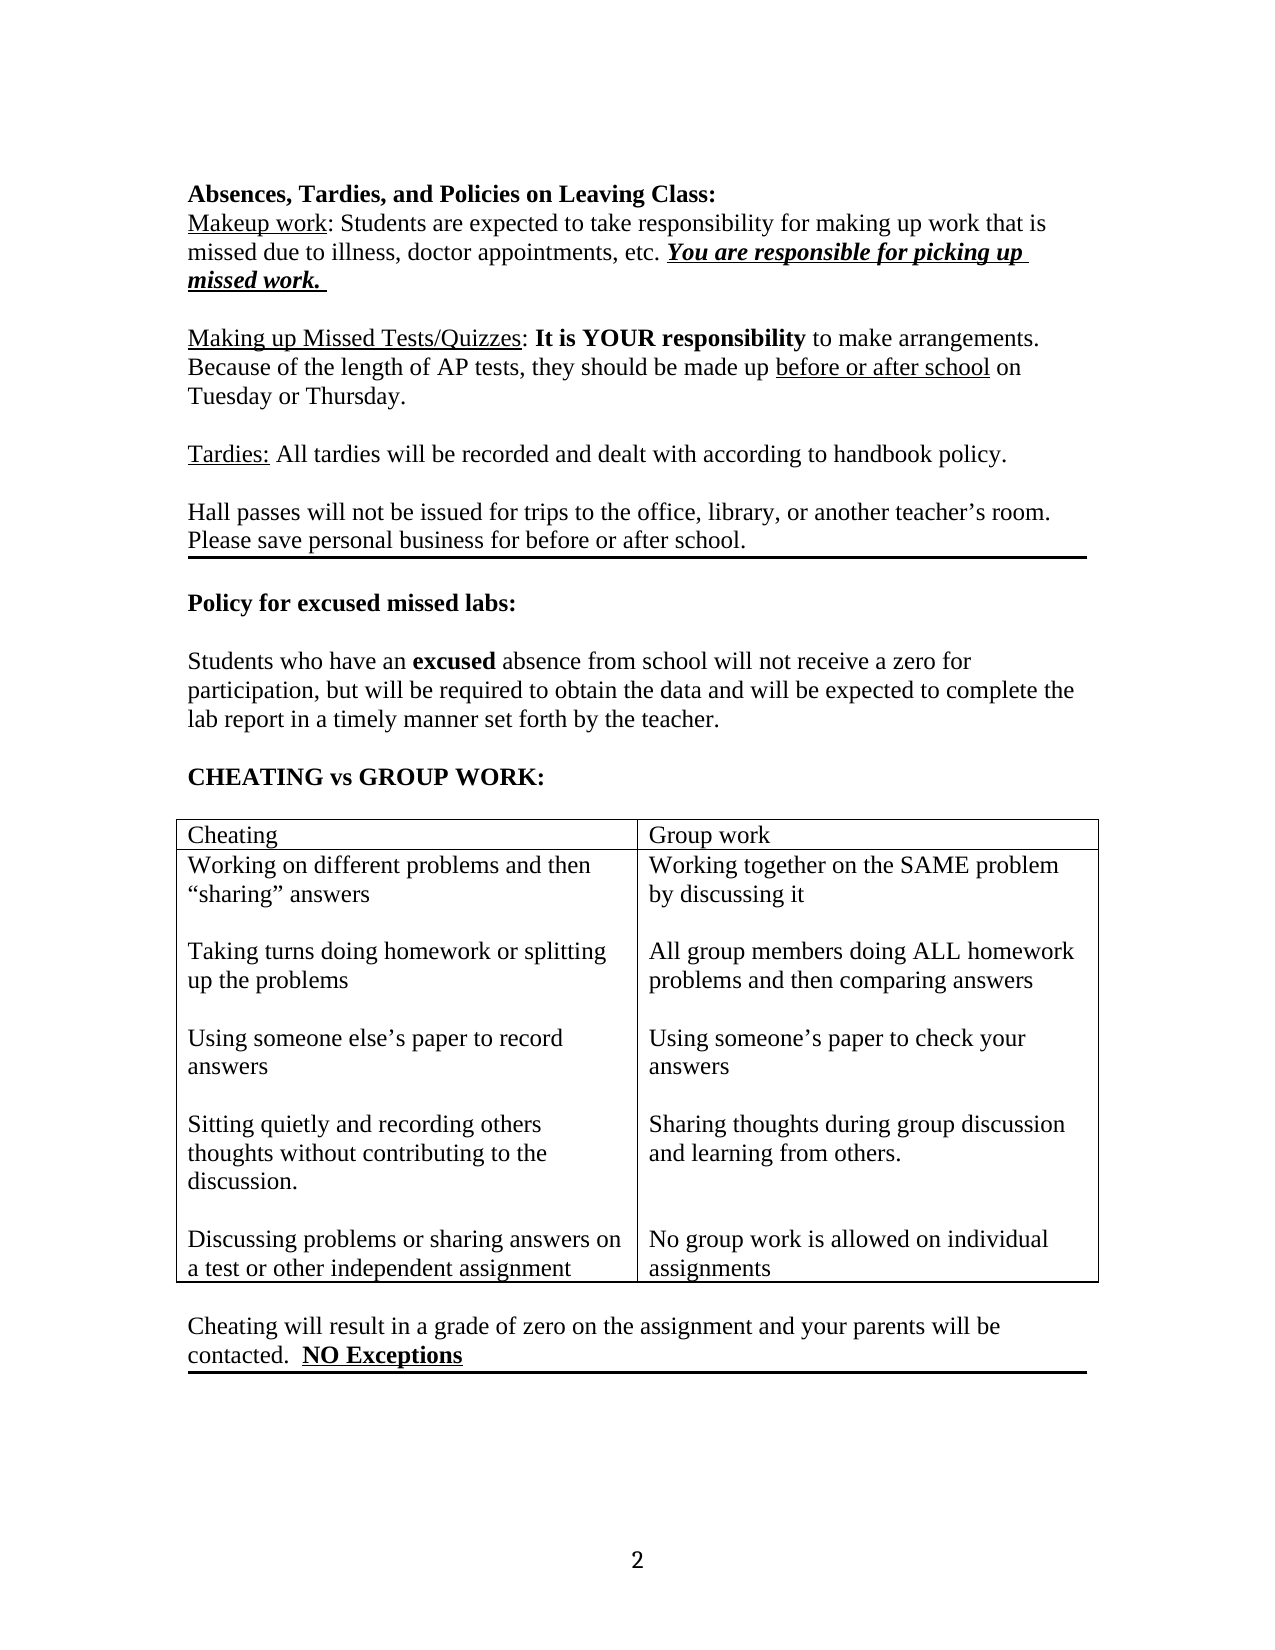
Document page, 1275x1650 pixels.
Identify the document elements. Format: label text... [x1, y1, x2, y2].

table_cell Working together on the SAME problem by discussing it All group members doing ALL homework problems and then comparing answers Using someone’s paper to check your answers Sharing thoughts during group discussion and learning from others. No group work is allowed on individual assignments [638, 850, 1098, 1281]
text Making up Missed Tests/Quizzes: It is YOUR responsibility to make arrangements. Because of the length of AP tests, they should be made up before or after school on Tuesday or Thursday. [187, 323, 1087, 409]
text Cheating will result in a grade of zero on the assignment and your parents will be contacted. NO Exceptions [187, 1311, 1087, 1374]
table_cell Working on different problems and then “sharing” answers Taking turns doing homework or splitting up the problems Using someone else’s paper to record answers Sitting quietly and recording others thoughts without contributing to the discussion. Discussing problems or sharing answers on a test or other independent assignment [177, 850, 637, 1281]
table_header Cheating [177, 820, 637, 849]
text Makeup work: Students are expected to take responsibility for making up work that is missed due to illness, doctor appointments, etc. You are responsible for picking up missed work. [187, 208, 1087, 294]
text Absences, Tardies, and Policies on Leaving Class: [187, 179, 1087, 208]
text Students who have an excused absence from school will not receive a zero for participation, but will be required to obtain the data and will be expected to complete the lab report in a timely manner set forth by the teacher. [187, 646, 1087, 733]
text Tardies: All tardies will be recorded and dealt with according to handbook policy. [187, 439, 1087, 467]
table_header Group work [638, 820, 1098, 849]
text Hall passes will not be issued for trips to the office, library, or another teacher’s room. Please save personal business for before or after school. [187, 497, 1087, 559]
text Policy for excused missed labs: [187, 588, 1087, 617]
text CHEATING vs GROUP WORK: [187, 762, 1087, 791]
